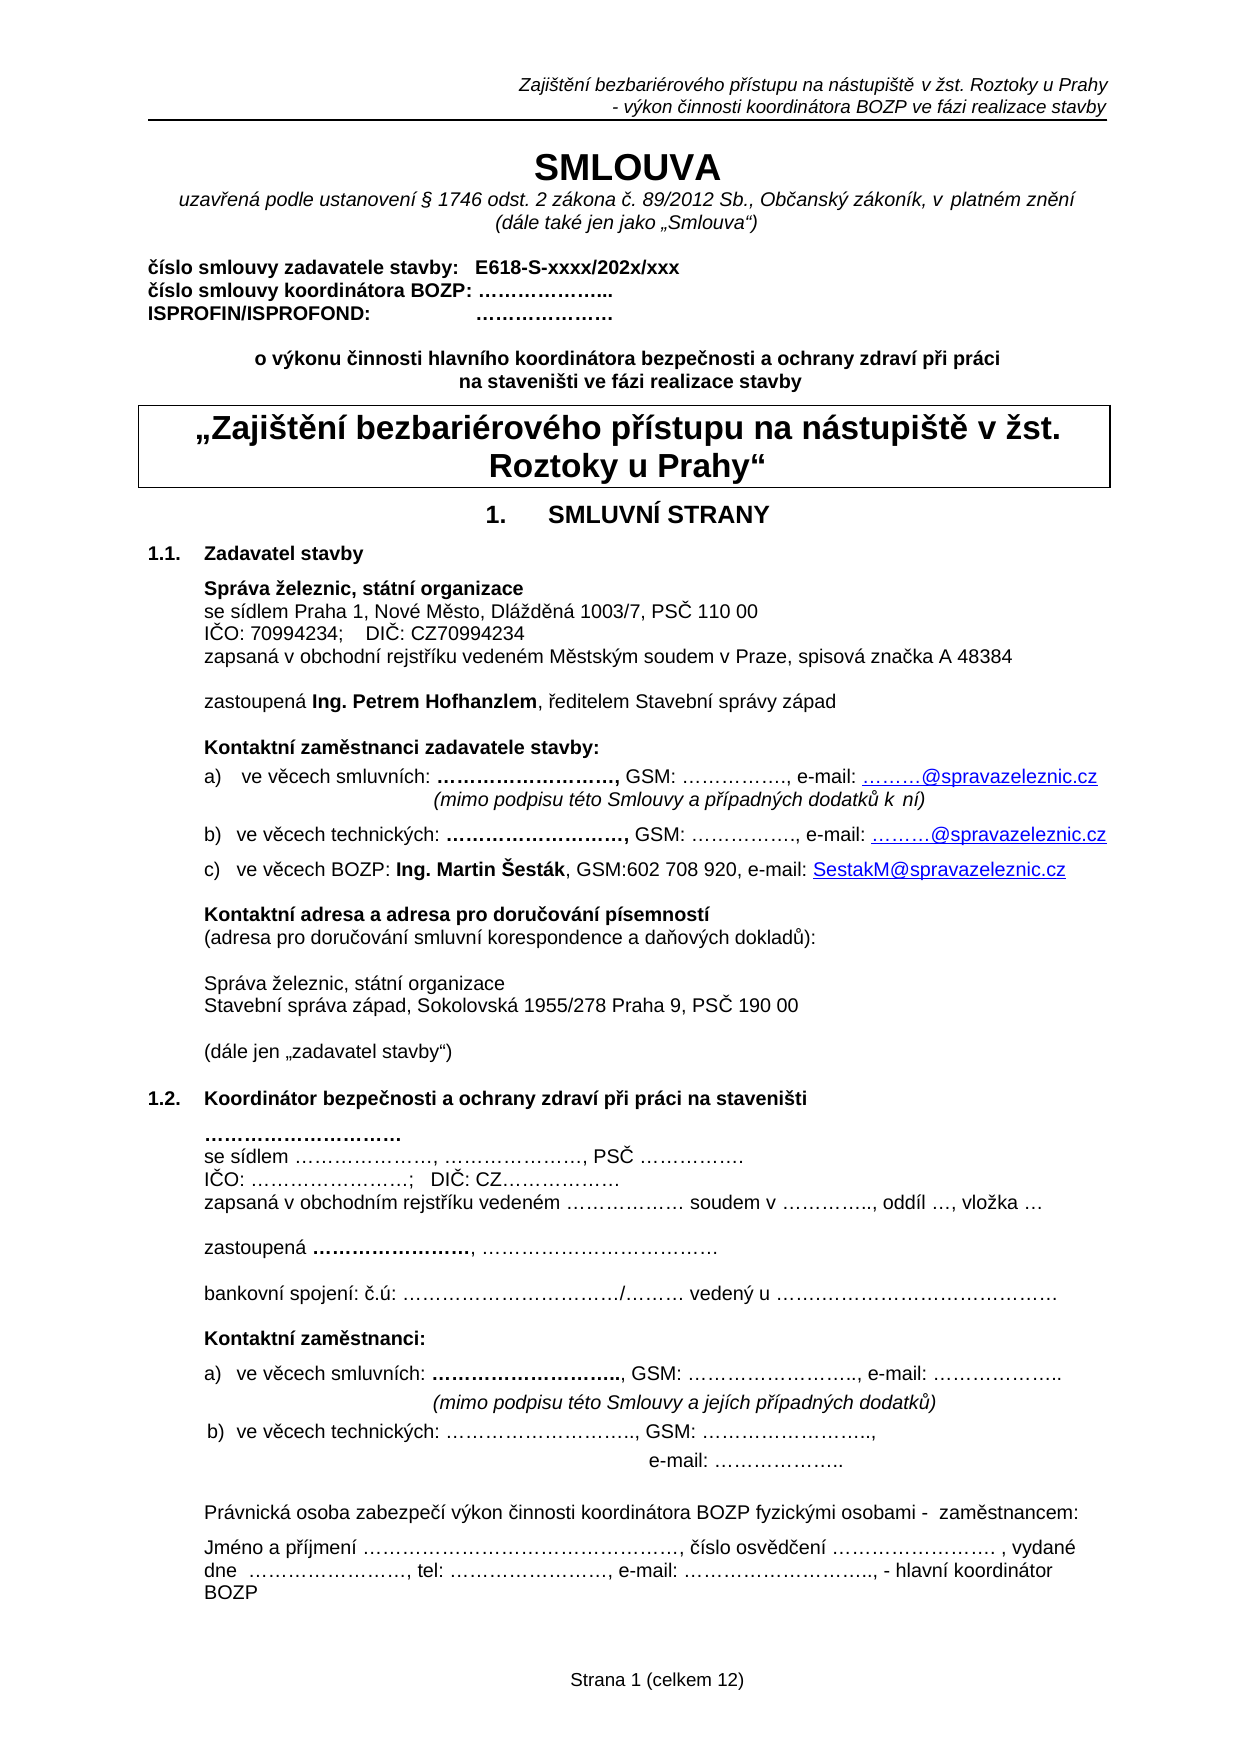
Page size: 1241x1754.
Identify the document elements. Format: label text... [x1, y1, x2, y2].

list ve věcech smluvních: ……………………….., GSM: …………………….., e-mail: ……………….. [204, 1362, 1107, 1385]
text ISPROFIN/ISPROFOND: ………………… [148, 301, 1107, 324]
text zastoupená ……………………, ……………………………… [204, 1236, 1107, 1259]
title o výkonu činnosti hlavního koordinátora bezpečnosti a ochrany zdraví při práci [148, 347, 1107, 369]
text Správa železnic, státní organizace [148, 577, 1107, 599]
text e-mail: ……………….. [236, 1449, 1107, 1472]
text se sídlem Praha 1, Nové Město, Dlážděná 1003/7, PSČ 110 00 [148, 599, 1107, 622]
text Kontaktní adresa a adresa pro doručování písemností [204, 903, 1107, 926]
list ve věcech smluvních: ………………………, GSM: ……………., e-mail: ………@spravazeleznic.cz [204, 765, 1167, 787]
list ve věcech technických: ………………………, GSM: ……………., e-mail: ………@spravazeleznic.cz [204, 823, 1167, 845]
text Kontaktní zaměstnanci: [204, 1327, 1107, 1349]
title na staveništi ve fázi realizace stavby [148, 369, 1107, 392]
text (dále také jen jako „Smlouva“) [148, 211, 1107, 233]
text (mimo podpisu této Smlouvy a případných dodatků k ní) [148, 787, 1107, 810]
text IČO: ……………………; DIČ: CZ……………… [148, 1168, 1107, 1191]
text SMLOUVA [148, 145, 1107, 188]
text (adresa pro doručování smluvní korespondence a daňových dokladů): [204, 926, 1107, 949]
text 1.2. Koordinátor bezpečnosti a ochrany zdraví při práci na staveništi [148, 1087, 1107, 1110]
text Jméno a příjmení …………………………………………, číslo osvědčení ……………………. , vydané dne ……………………, tel: ……………………, e-mail: ……………………….., - hlavní koordinátor BOZP [204, 1536, 1107, 1604]
text (dále jen „zadavatel stavby“) [204, 1039, 1107, 1062]
text (mimo podpisu této Smlouvy a jejích případných dodatků) [279, 1391, 1107, 1414]
text IČO: 70994234; DIČ: CZ70994234 [148, 622, 1107, 645]
list ve věcech BOZP: Ing. Martin Šesták, GSM:602 708 920, e-mail: SestakM@spravazeleznic.cz [204, 858, 1167, 881]
subtitle 1. sMLUVNÍ STRANY [148, 500, 1107, 529]
text Právnická osoba zabezpečí výkon činnosti koordinátora BOZP fyzickými osobami - zaměstnancem: [204, 1501, 1107, 1523]
text zapsaná v obchodní rejstříku vedeném Městským soudem v Praze, spisová značka A 48384 [148, 645, 1107, 668]
text zastoupená Ing. Petrem Hofhanzlem, ředitelem Stavební správy západ [204, 690, 1107, 713]
text číslo smlouvy zadavatele stavby: E618-S-xxxx/202x/xxx [148, 256, 1107, 279]
text Stavební správa západ, Sokolovská 1955/278 Praha 9, PSČ 190 00 [148, 994, 1107, 1017]
list ve věcech technických: ……………………….., GSM: …………………….., [207, 1420, 1107, 1443]
text Správa železnic, státní organizace [204, 971, 1107, 994]
text se sídlem …………………, …………………, PSČ ……………. [148, 1145, 1107, 1168]
text bankovní spojení: č.ú: ……………………………/……… vedený u …….……………………………… [204, 1281, 1107, 1304]
text „Zajištění bezbariérového přístupu na nástupiště v žst. Roztoky u Prahy“ [139, 406, 1109, 487]
text Kontaktní zaměstnanci zadavatele stavby: [204, 736, 1107, 758]
text ………………………… [148, 1122, 1107, 1145]
text číslo smlouvy koordinátora BOZP: ………………... [148, 279, 1107, 301]
text uzavřená podle ustanovení § 1746 odst. 2 zákona č. 89/2012 Sb., Občanský zákoník, v platném znění [148, 188, 1107, 211]
text 1.1. Zadavatel stavby [148, 542, 1107, 564]
text zapsaná v obchodním rejstříku vedeném ……………… soudem v ………….., oddíl …, vložka … [148, 1191, 1107, 1213]
